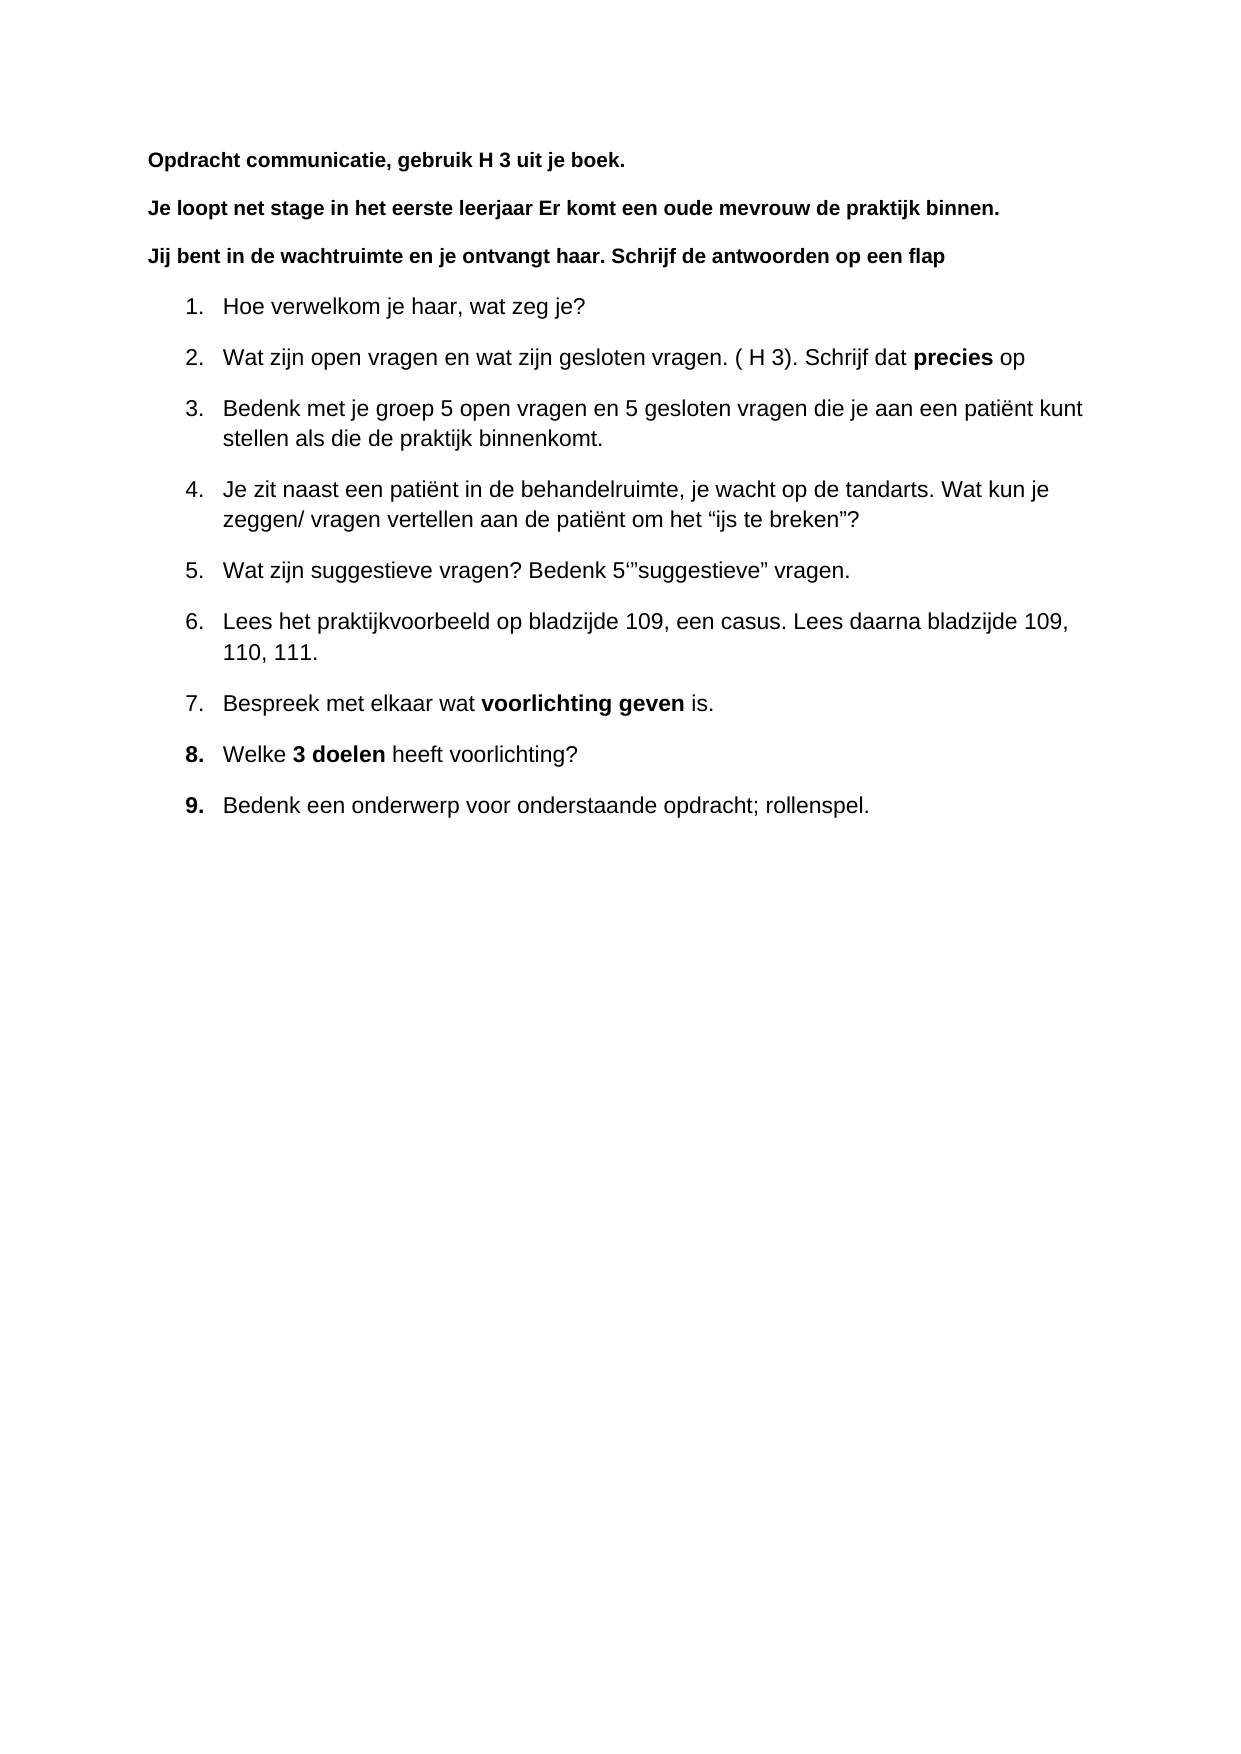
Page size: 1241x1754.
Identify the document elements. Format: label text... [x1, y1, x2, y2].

list Hoe verwelkom je haar, wat zeg je? [185, 293, 1093, 319]
text Je loopt net stage in het eerste leerjaar Er komt een oude mevrouw de praktijk binnen. [148, 196, 1093, 220]
text Jij bent in de wachtruimte en je ontvangt haar. Schrijf de antwoorden op een flap [148, 244, 1093, 268]
text Opdracht communicatie, gebruik H 3 uit je boek. [148, 148, 1093, 172]
list Wat zijn suggestieve vragen? Bedenk 5‘”suggestieve” vragen. [185, 557, 1093, 583]
list Welke 3 doelen heeft voorlichting? [185, 741, 1093, 767]
list Bedenk met je groep 5 open vragen en 5 gesloten vragen die je aan een patiënt kunt stellen als die de praktijk binnenkomt. [185, 395, 1093, 451]
list Bespreek met elkaar wat voorlichting geven is. [185, 689, 1093, 716]
list Je zit naast een patiënt in de behandelruimte, je wacht op de tandarts. Wat kun je zeggen/ vragen vertellen aan de patiënt om het “ijs te breken”? [185, 476, 1093, 532]
list Lees het praktijkvoorbeeld op bladzijde 109, een casus. Lees daarna bladzijde 109, 110, 111. [185, 608, 1093, 665]
list Bedenk een onderwerp voor onderstaande opdracht; rollenspel. [185, 792, 1093, 818]
list Wat zijn open vragen en wat zijn gesloten vragen. ( H 3). Schrijf dat precies op [185, 344, 1093, 370]
